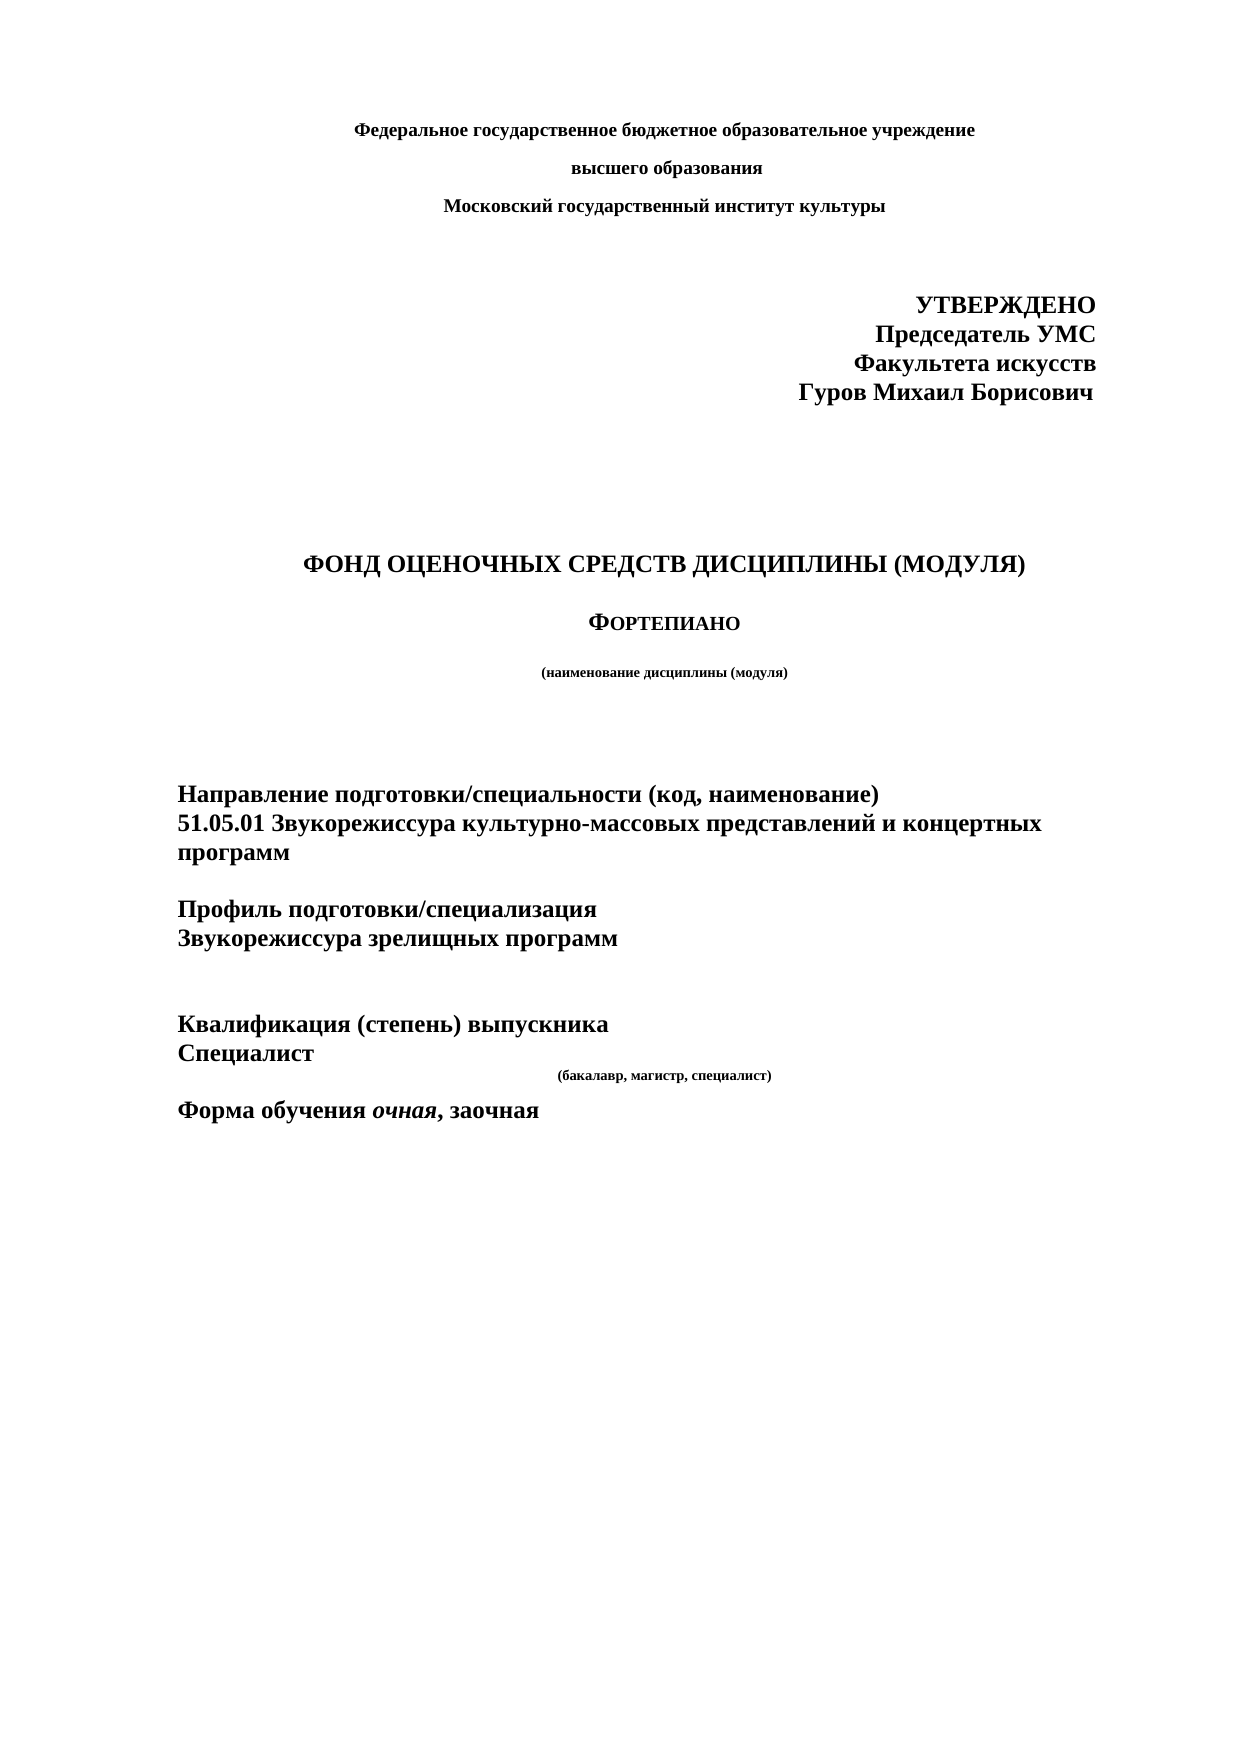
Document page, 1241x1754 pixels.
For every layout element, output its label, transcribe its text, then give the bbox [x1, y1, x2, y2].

text Профиль подготовки/специализация [177, 894, 1152, 923]
text (бакалавр, магистр, специалист) [177, 1067, 1152, 1096]
text Специалист [177, 1038, 1152, 1067]
text Звукорежиссура зрелищных программ [177, 923, 1152, 952]
text Квалификация (степень) выпускника [177, 1009, 1152, 1038]
text Фортепиано [177, 578, 1152, 636]
text Московский государственный институт культуры [177, 195, 1152, 233]
table_header УТВЕРЖДЕНО Председатель УМС Факультета искусств Гуров Михаил Борисович [665, 291, 1107, 406]
text Направление подготовки/специальности (код, наименование) [177, 779, 1152, 808]
text высшего образования [177, 156, 1152, 195]
text ФОНД ОЦЕНОЧНЫХ СРЕДСТВ ДИСЦИПЛИНЫ (МОДУЛЯ) [177, 549, 1152, 578]
text (наименование дисциплины (модуля) [177, 636, 1152, 693]
text Форма обучения очная, заочная [177, 1096, 1152, 1124]
text 51.05.01 Звукорежиссура культурно-массовых представлений и концертных программ [177, 808, 1152, 866]
text Федеральное государственное бюджетное образовательное учреждение [177, 118, 1152, 156]
